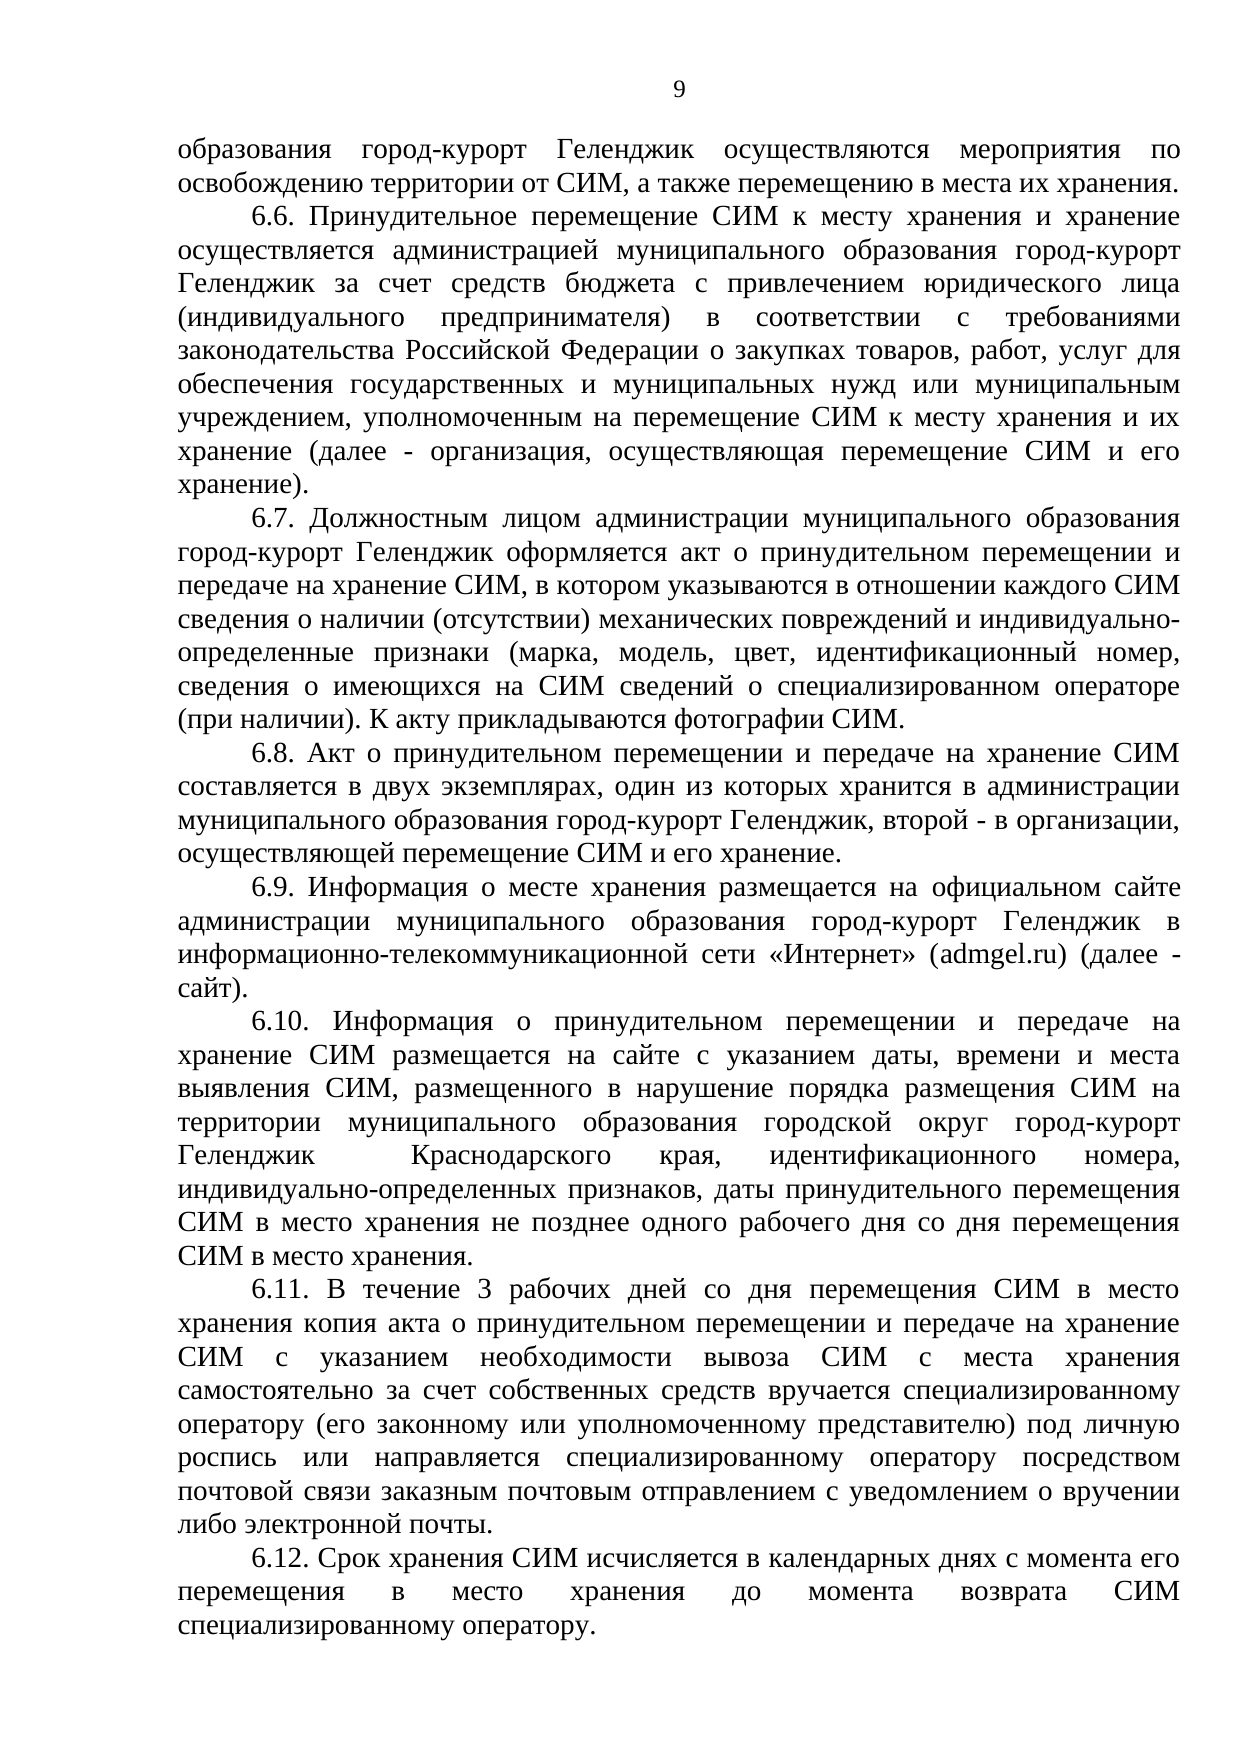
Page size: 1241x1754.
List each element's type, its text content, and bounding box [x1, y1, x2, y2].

text 6.8. Акт о принудительном перемещении и передаче на хранение СИМ составляется в двух экземплярах, один из которых хранится в администрации муниципального образования город-курорт Геленджик, второй - в организации, осуществляющей перемещение СИМ и его хранение. [177, 735, 1181, 869]
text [177, 131, 1181, 198]
text 6.7. Должностным лицом администрации муниципального образования город-курорт Геленджик оформляется акт о принудительном перемещении и передаче на хранение СИМ, в котором указываются в отношении каждого СИМ сведения о наличии (отсутствии) механических повреждений и индивидуально-определенные признаки (марка, модель, цвет, идентификационный номер, сведения о имеющихся на СИМ сведений о специализированном операторе (при наличии). К акту прикладываются фотографии СИМ. [177, 500, 1181, 735]
text 6.9. Информация о месте хранения размещается на официальном сайте администрации муниципального образования город-курорт Геленджик в информационно-телекоммуникационной сети «Интернет» (admgel.ru) (далее - сайт). [177, 869, 1181, 1003]
text 6.12. Срок хранения СИМ исчисляется в календарных днях с момента его перемещения в место хранения до момента возврата СИМ специализированному оператору. [177, 1540, 1181, 1641]
text 6.11. В течение 3 рабочих дней со дня перемещения СИМ в место хранения копия акта о принудительном перемещении и передаче на хранение СИМ с указанием необходимости вывоза СИМ с места хранения самостоятельно за счет собственных средств вручается специализированному оператору (его законному или уполномоченному представителю) под личную роспись или направляется специализированному оператору посредством почтовой связи заказным почтовым отправлением с уведомлением о вручении либо электронной почты. [177, 1272, 1181, 1540]
text 6.10. Информация о принудительном перемещении и передаче на хранение СИМ размещается на сайте с указанием даты, времени и места выявления СИМ, размещенного в нарушение порядка размещения СИМ на территории муниципального образования городской округ город-курорт Геленджик Краснодарского края, идентификационного номера, индивидуально-определенных признаков, даты принудительного перемещения СИМ в место хранения не позднее одного рабочего дня со дня перемещения СИМ в место хранения. [177, 1003, 1181, 1272]
text 6.6. Принудительное перемещение СИМ к месту хранения и хранение осуществляется администрацией муниципального образования город-курорт Геленджик за счет средств бюджета с привлечением юридического лица (индивидуального предпринимателя) в соответствии с требованиями законодательства Российской Федерации о закупках товаров, работ, услуг для обеспечения государственных и муниципальных нужд или муниципальным учреждением, уполномоченным на перемещение СИМ к месту хранения и их хранение (далее - организация, осуществляющая перемещение СИМ и его хранение). [177, 198, 1181, 500]
